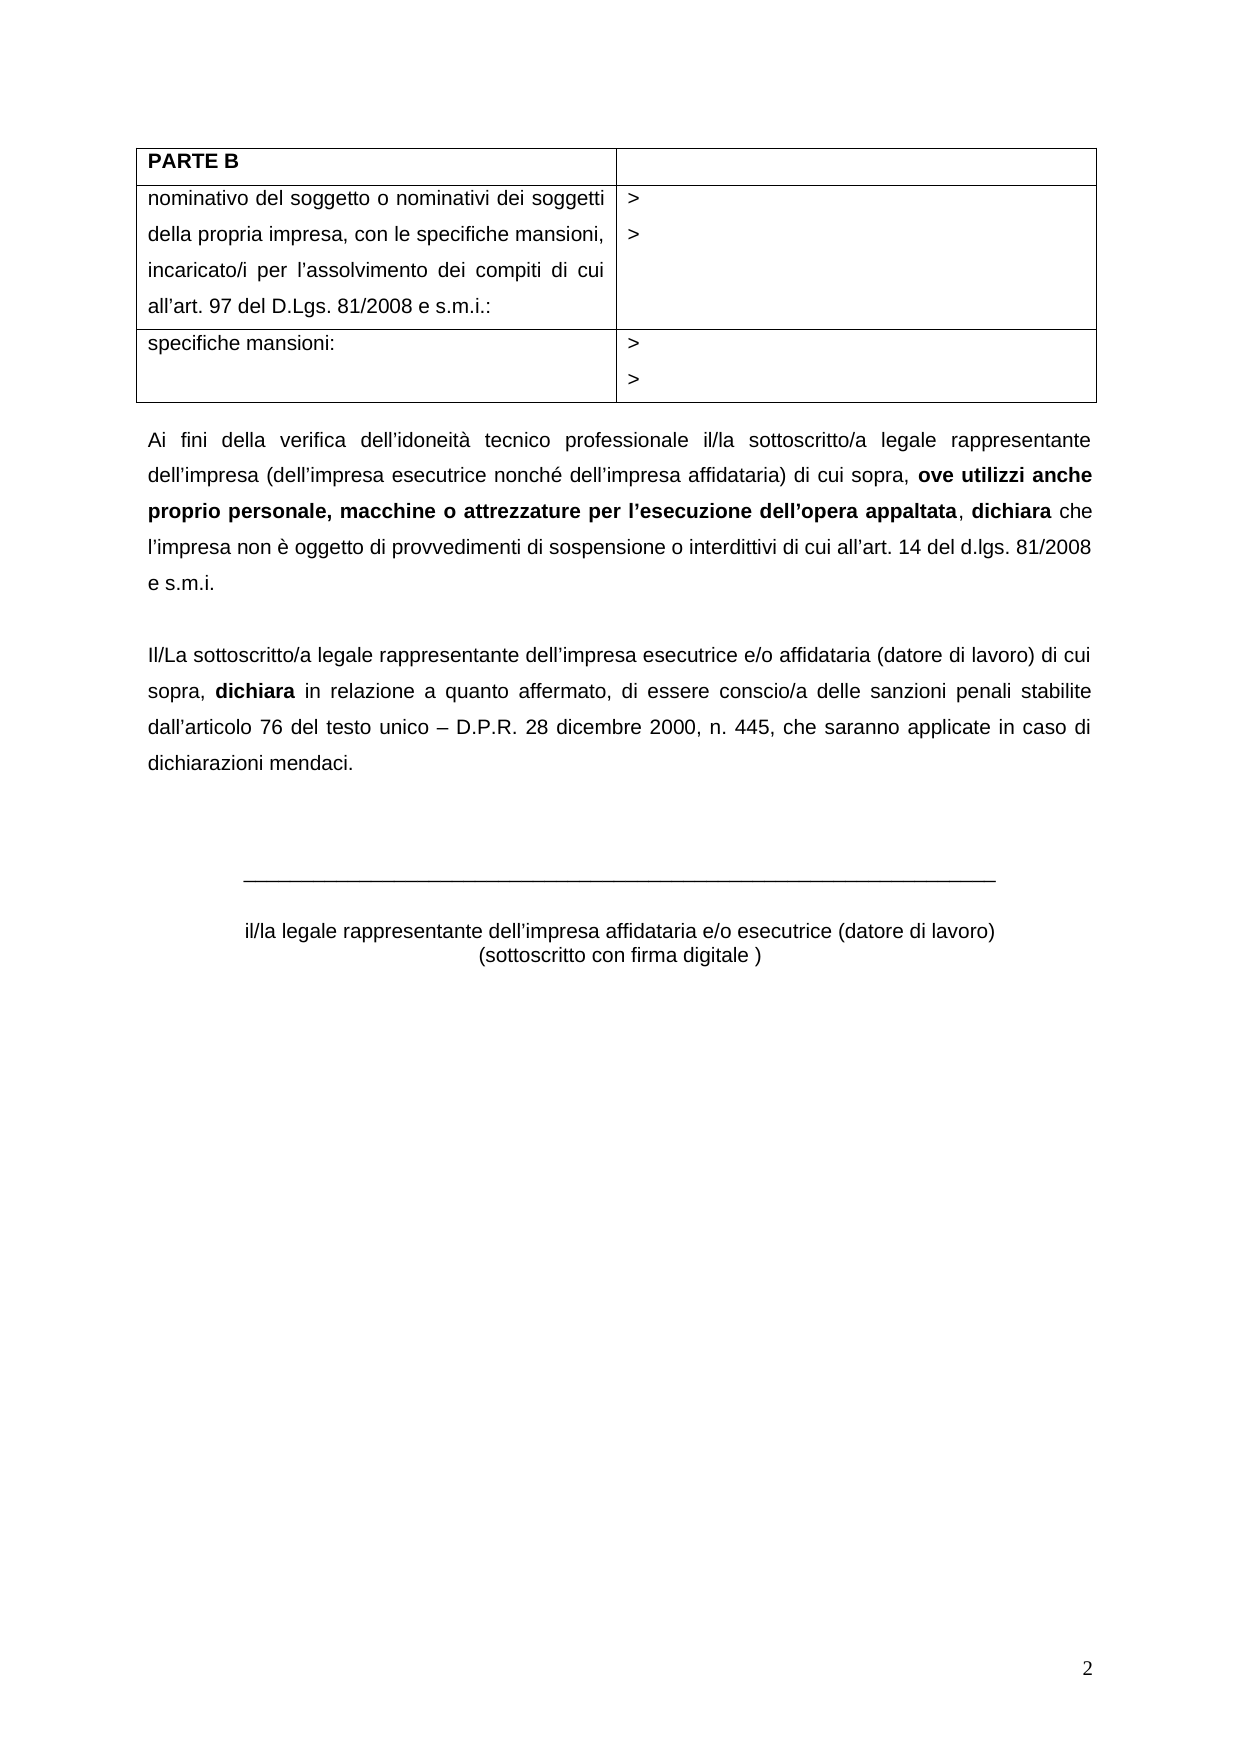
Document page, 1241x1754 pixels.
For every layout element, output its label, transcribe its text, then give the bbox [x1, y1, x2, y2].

text Ai fini della verifica dell’idoneità tecnico professionale il/la sottoscritto/a legale rappresentante dell’impresa (dell’impresa esecutrice nonché dell’impresa affidataria) di cui sopra, ove utilizzi anche proprio personale, macchine o attrezzature per l’esecuzione dell’opera appaltata, dichiara che l’impresa non è oggetto di provvedimenti di sospensione o interdittivi di cui all’art. 14 del d.lgs. 81/2008 e s.m.i. [148, 427, 1093, 595]
text il/la legale rappresentante dell’impresa affidataria e/o esecutrice (datore di lavoro) [148, 918, 1093, 942]
table_cell > > [617, 330, 1096, 402]
table_cell [617, 149, 1096, 184]
text _________________________________________________________________ [148, 859, 1093, 883]
text (sottoscritto con firma digitale ) [148, 942, 1093, 966]
table_cell > > [617, 186, 1096, 329]
table_cell PARTE B [137, 149, 616, 184]
text Il/La sottoscritto/a legale rappresentante dell’impresa esecutrice e/o affidataria (datore di lavoro) di cui sopra, dichiara in relazione a quanto affermato, di essere conscio/a delle sanzioni penali stabilite dall’articolo 76 del testo unico – D.P.R. 28 dicembre 2000, n. 445, che saranno applicate in caso di dichiarazioni mendaci. [148, 643, 1093, 775]
table_cell specifiche mansioni: [137, 330, 616, 402]
table_cell nominativo del soggetto o nominativi dei soggetti della propria impresa, con le specifiche mansioni, incaricato/i per l’assolvimento dei compiti di cui all’art. 97 del D.Lgs. 81/2008 e s.m.i.: [137, 186, 616, 329]
